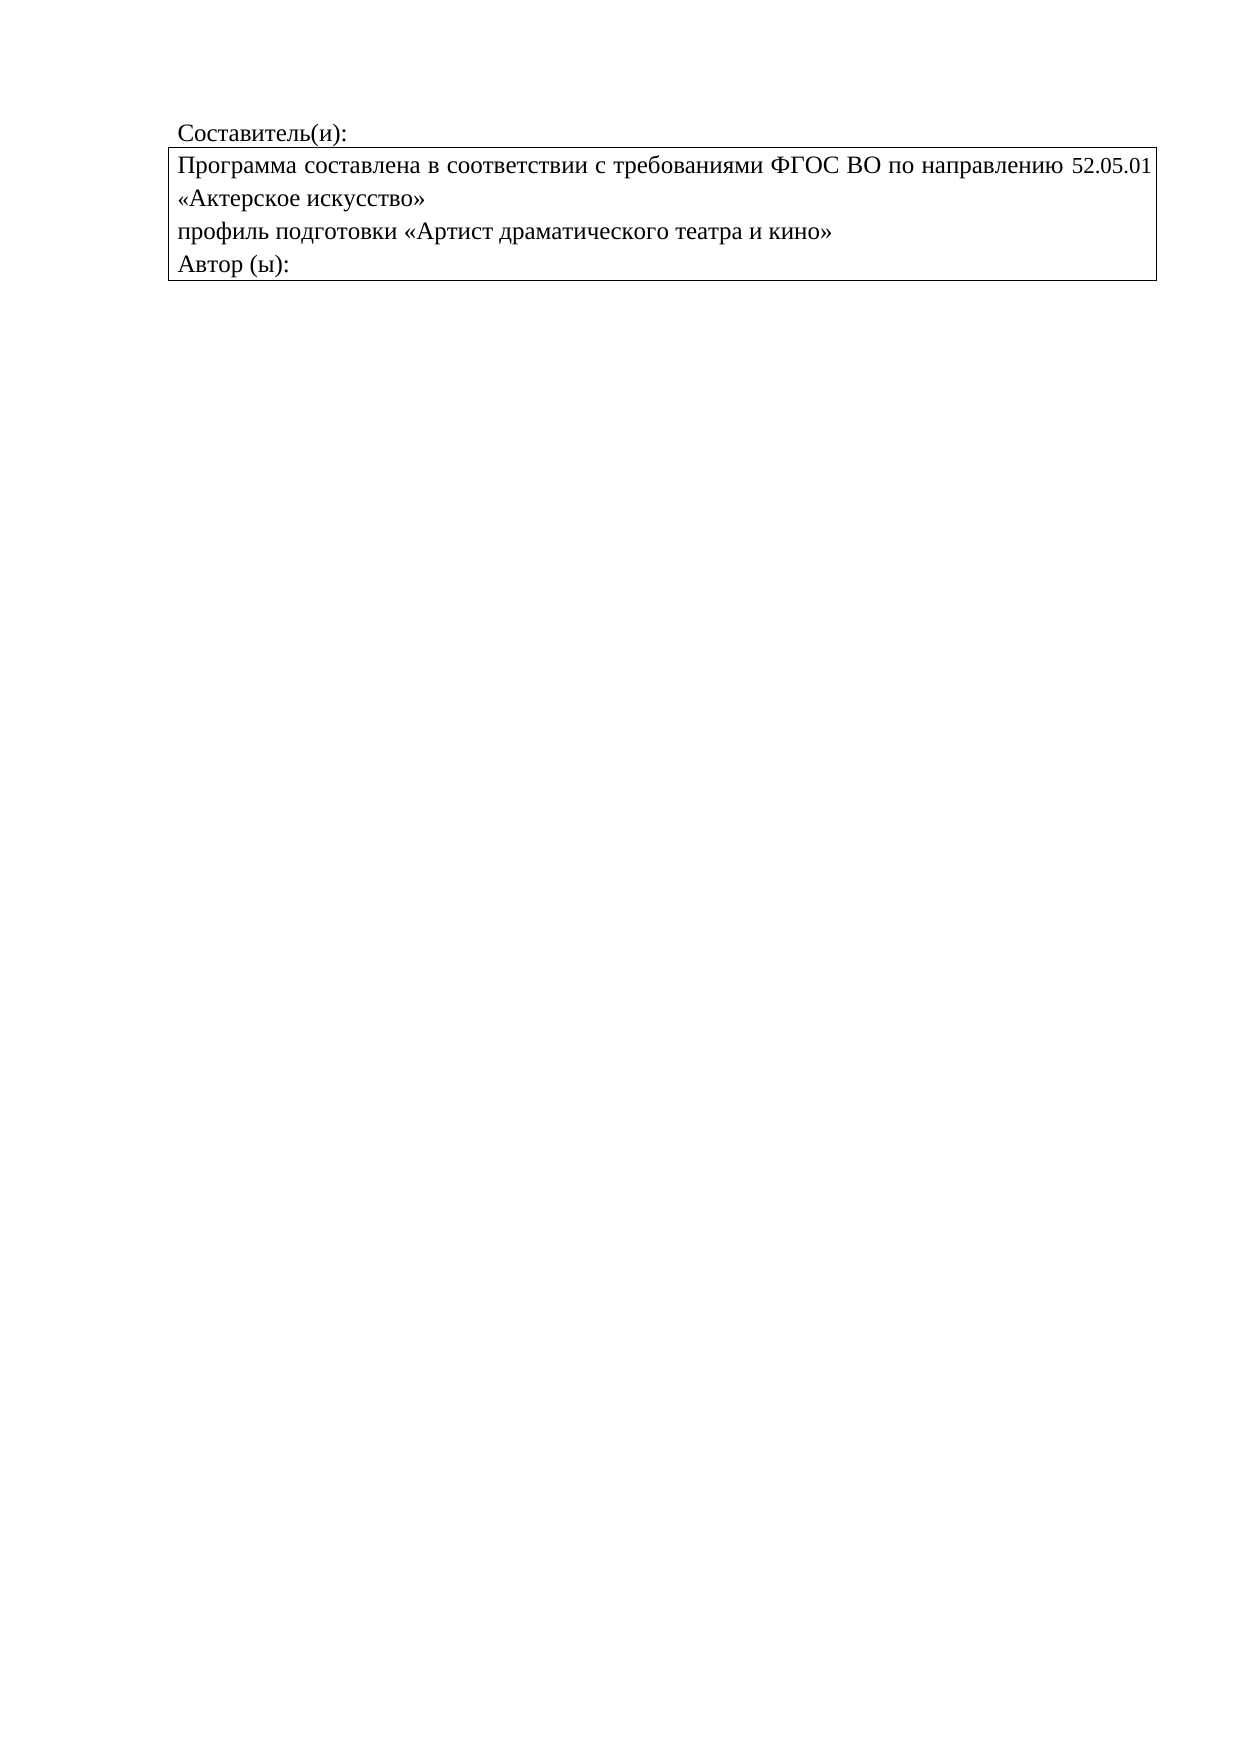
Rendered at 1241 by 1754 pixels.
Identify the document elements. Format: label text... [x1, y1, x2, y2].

text Составитель(и): [177, 118, 1152, 147]
text профиль подготовки «Артист драматического театра и кино» [169, 213, 1156, 245]
text Программа составлена в соответствии с требованиями ФГОС ВО по направлению 52.05.01 «Актерское искусство» [169, 148, 1156, 212]
text Автор (ы): [169, 246, 1156, 280]
